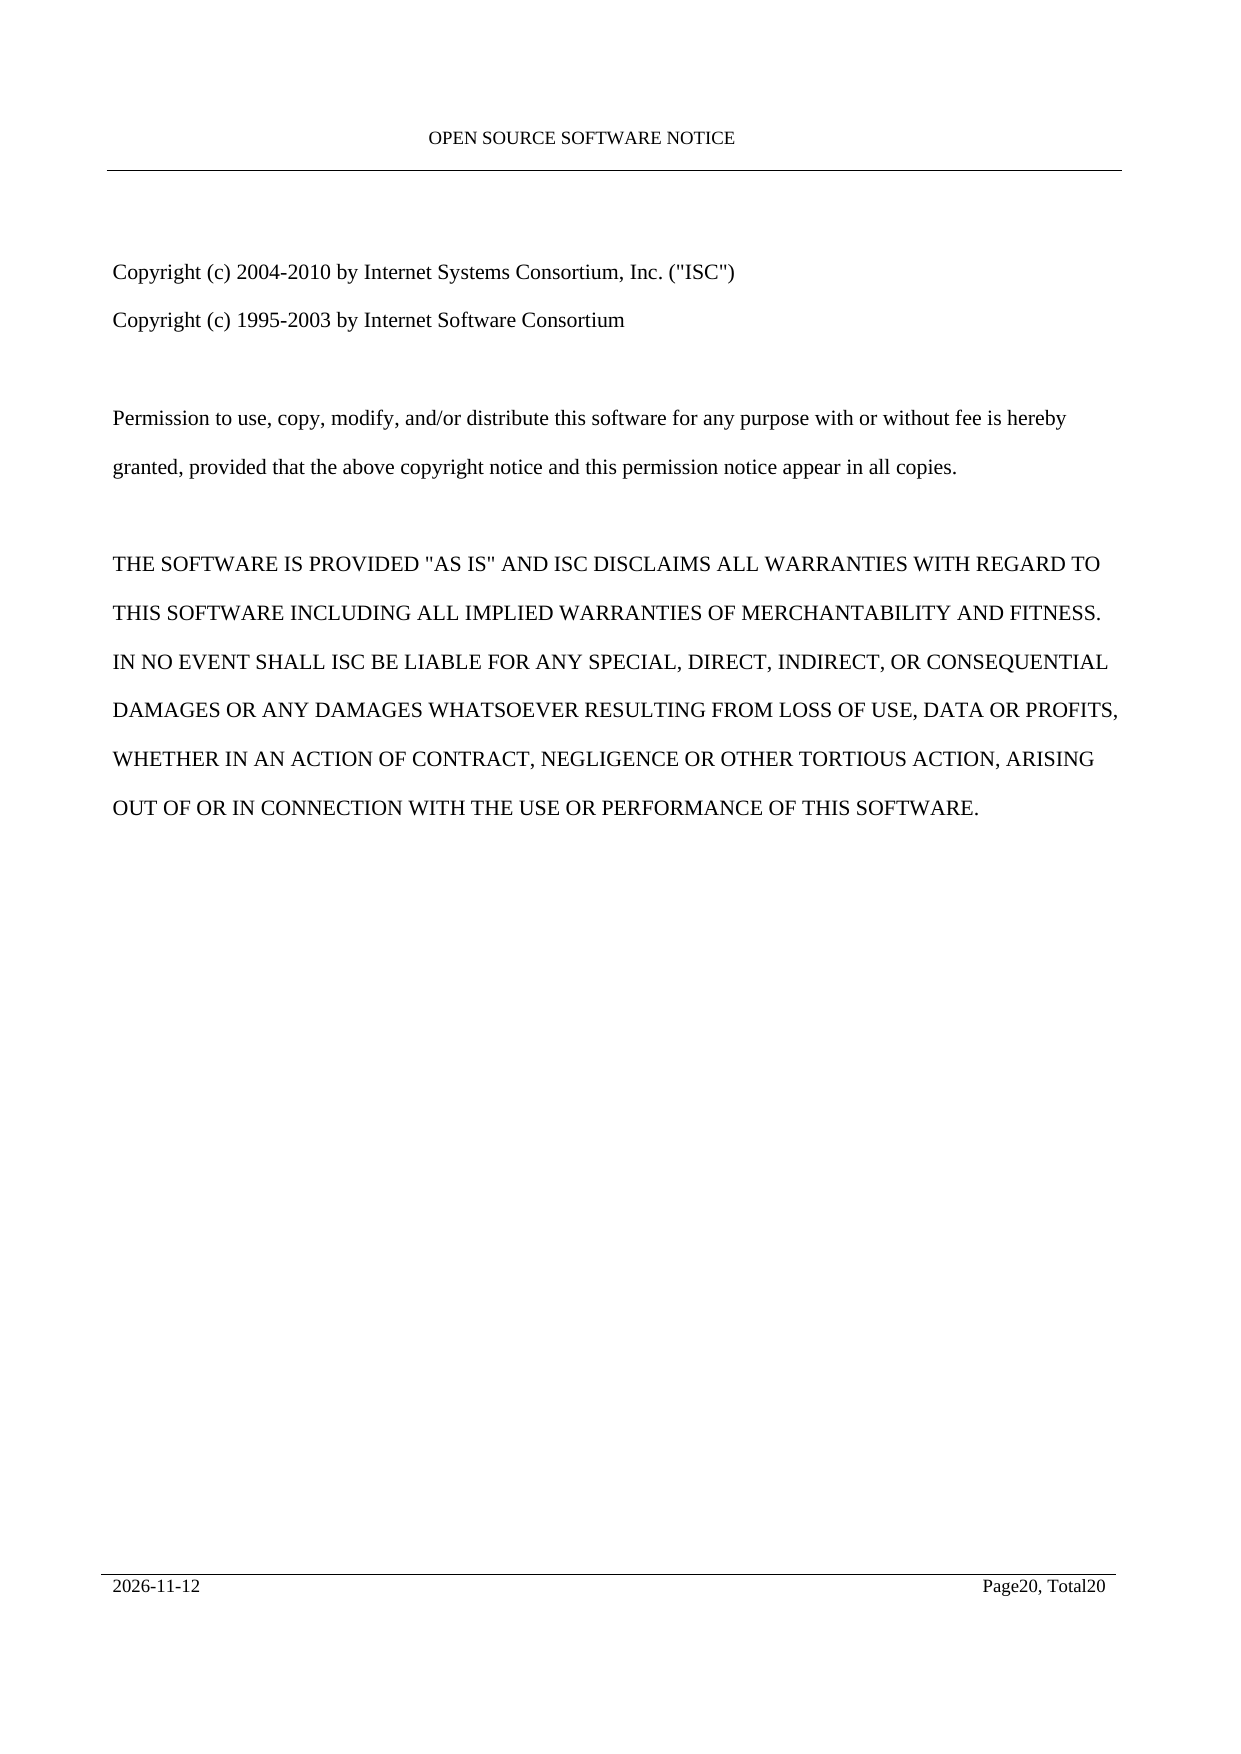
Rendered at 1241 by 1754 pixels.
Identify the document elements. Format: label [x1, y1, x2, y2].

text [112, 206, 1128, 824]
